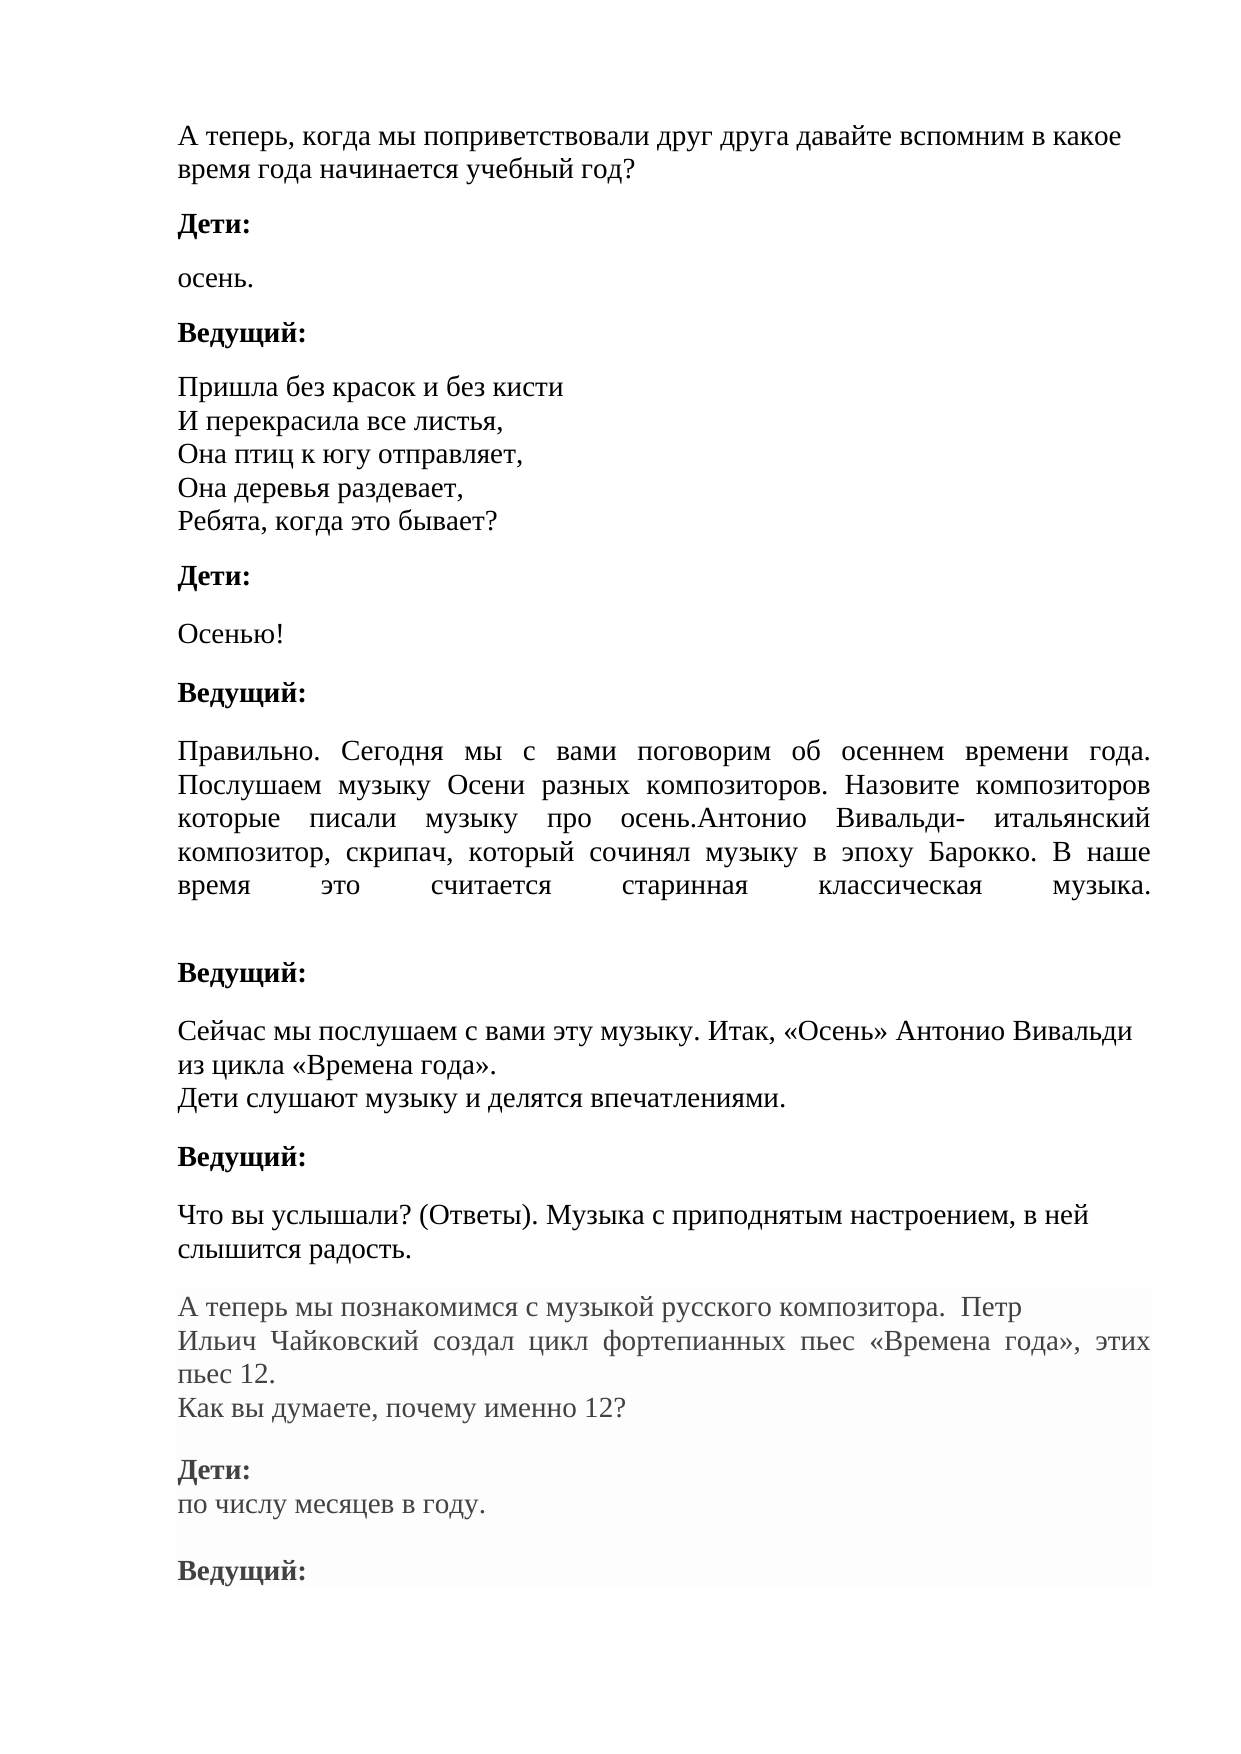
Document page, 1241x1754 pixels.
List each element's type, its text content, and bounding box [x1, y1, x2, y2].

text Ведущий: [177, 955, 1152, 988]
text Дети: [177, 558, 1152, 591]
text осень. [177, 260, 1152, 294]
text А теперь, когда мы поприветствовали друг друга давайте вспомним в какое время года начинается учебный год? [177, 118, 1152, 185]
text Осенью! [177, 616, 1152, 650]
text Правильно. Сегодня мы с вами поговорим об осеннем времени года. Послушаем музыку Осени разных композиторов. Назовите композиторов которые писали музыку про осень.Антонио Вивальди- итальянский композитор, скрипач, который сочинял музыку в эпоху Барокко. В наше время это считается старинная классическая музыка. [177, 733, 1152, 930]
text Ведущий: [177, 1139, 1152, 1172]
text А теперь мы познакомимся с музыкой русского композитора. Петр [177, 1289, 1152, 1323]
text Сейчас мы послушаем с вами эту музыку. Итак, «Осень» Антонио Вивальди из цикла «Времена года». Дети слушают музыку и делятся впечатлениями. [177, 1013, 1152, 1114]
text Что вы услышали? (Ответы). Музыка с приподнятым настроением, в ней слышится радость. [177, 1197, 1152, 1264]
text Дети: [177, 206, 1152, 239]
text Ведущий: [177, 315, 1152, 348]
text Ведущий: [177, 1553, 1152, 1587]
text Пришла без красок и без кисти И перекрасила все листья, Она птиц к югу отправляет, Она деревья раздевает, Ребята, когда это бывает? [177, 369, 1152, 537]
text по числу месяцев в году. [177, 1486, 1152, 1519]
text Дети: [177, 1452, 1152, 1486]
text Ильич Чайковский создал цикл фортепианных пьес «Времена года», этих пьес 12. [177, 1323, 1152, 1390]
text Как вы думаете, почему именно 12? [177, 1390, 1152, 1452]
text Ведущий: [177, 675, 1152, 708]
